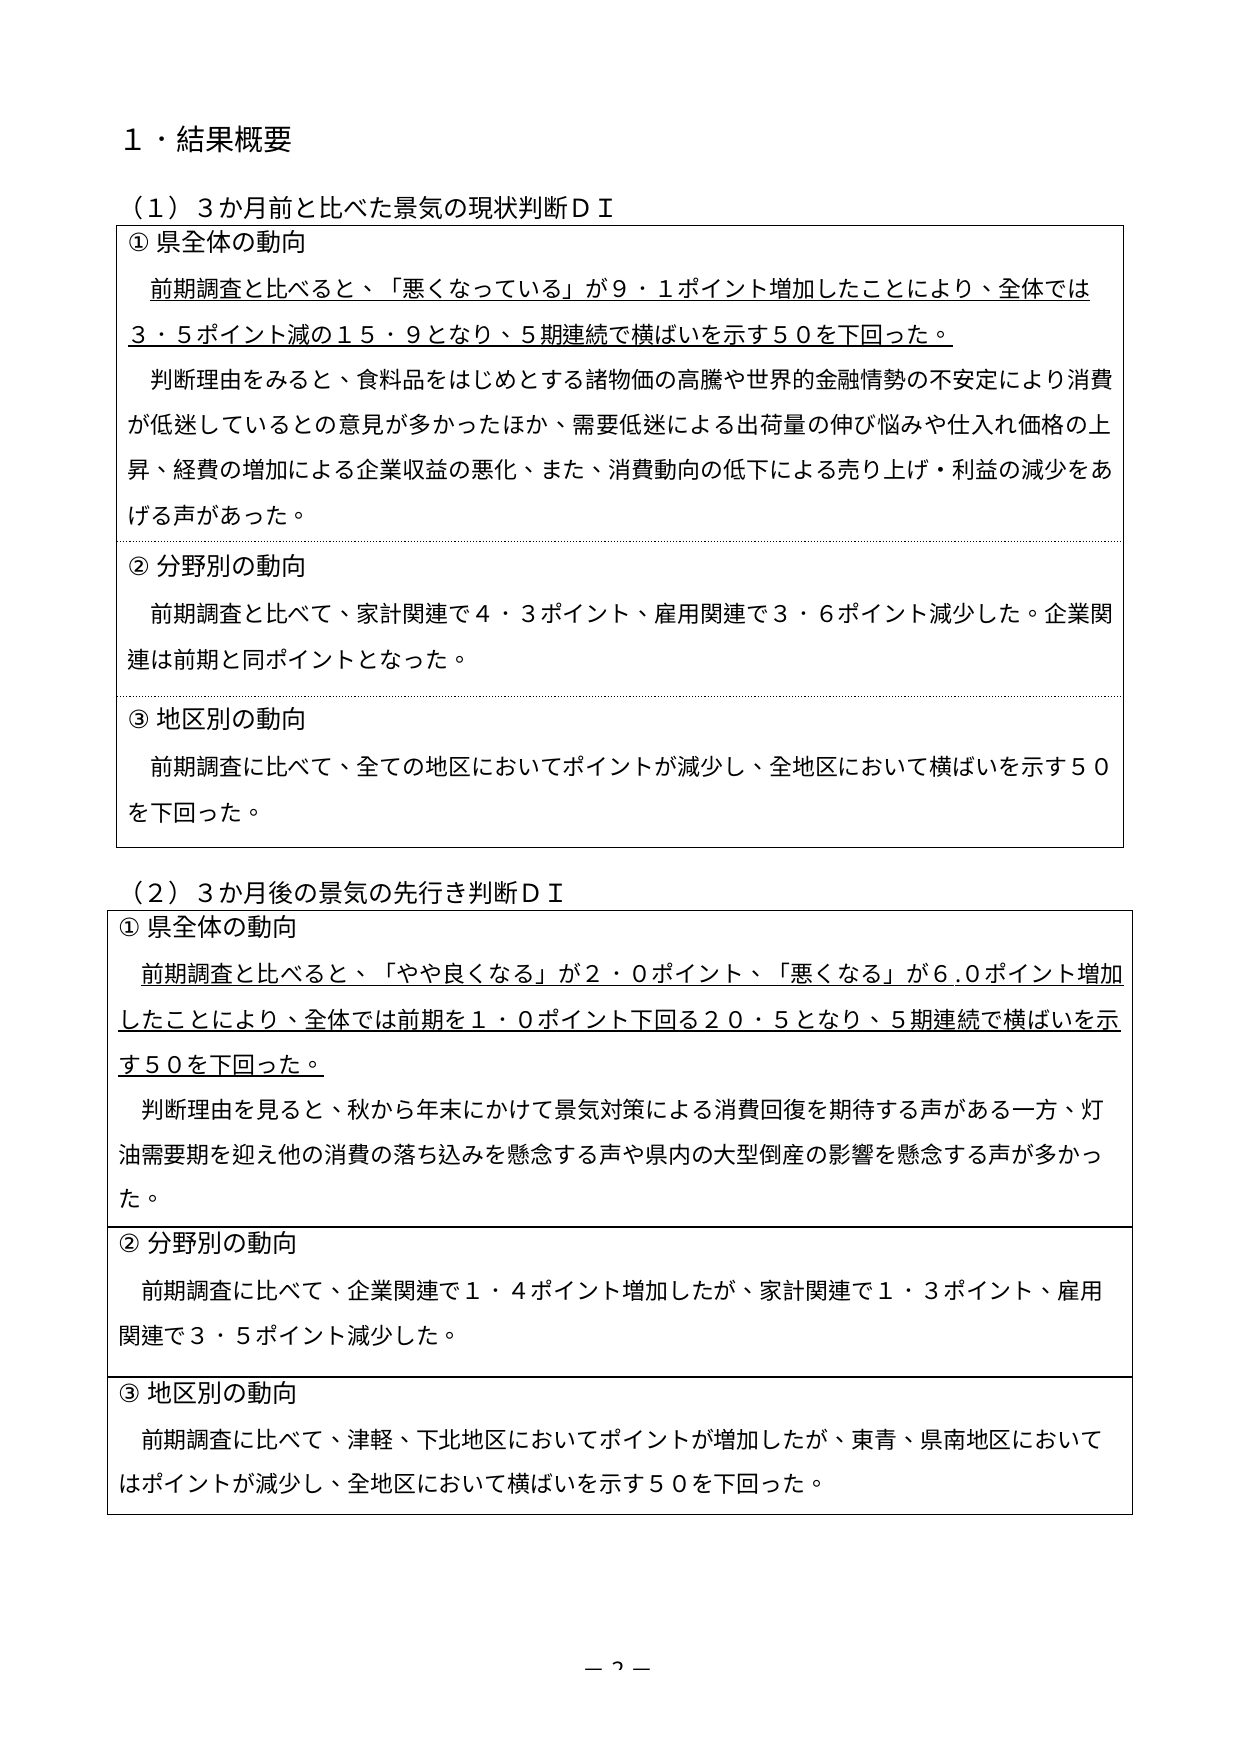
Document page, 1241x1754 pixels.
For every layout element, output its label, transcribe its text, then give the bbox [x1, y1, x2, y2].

table_cell ② 分野別の動向 前期調査に比べて、企業関連で１．４ポイント増加したが、家計関連で１．３ポイント、雇用関連で３．５ポイント減少した。 [108, 1228, 1132, 1376]
text （２）３か月後の景気の先行き判断ＤＩ [118, 876, 1146, 910]
table_cell ② 分野別の動向 前期調査と比べて、家計関連で４．３ポイント、雇用関連で３．６ポイント減少した。企業関連は前期と同ポイントとなった。 [117, 541, 1123, 696]
table_header ① 県全体の動向 前期調査と比べると、「やや良くなる」が２．０ポイント、「悪くなる」が６.０ポイント増加したことにより、全体では前期を１．０ポイント下回る２０．５となり、５期連続で横ばいを示す５０を下回った。 判断理由を見ると、秋から年末にかけて景気対策による消費回復を期待する声がある一方、灯 油需要期を迎え他の消費の落ち込みを懸念する声や県内の大型倒産の影響を懸念する声が多かった。 [108, 911, 1132, 1226]
table_header ① 県全体の動向 前期調査と比べると、「悪くなっている」が９．１ポイント増加したことにより、全体では ３．５ポイント減の１５．９となり、５期連続で横ばいを示す５０を下回った。 判断理由をみると、食料品をはじめとする諸物価の高騰や世界的金融情勢の不安定により消費が低迷しているとの意見が多かったほか、需要低迷による出荷量の伸び悩みや仕入れ価格の上昇、経費の増加による企業収益の悪化、また、消費動向の低下による売り上げ・利益の減少をあ げる声があった。 [117, 226, 1123, 541]
table_cell ③ 地区別の動向 前期調査に比べて、全ての地区においてポイントが減少し、全地区において横ばいを示す５０ を下回った。 [117, 696, 1123, 847]
table_cell ③ 地区別の動向 前期調査に比べて、津軽、下北地区においてポイントが増加したが、東青、県南地区においてはポイントが減少し、全地区において横ばいを示す５０を下回った。 [108, 1378, 1132, 1514]
subtitle １．結果概要 [118, 119, 1146, 159]
subtitle （１）３か月前と比べた景気の現状判断ＤＩ [118, 190, 1146, 224]
